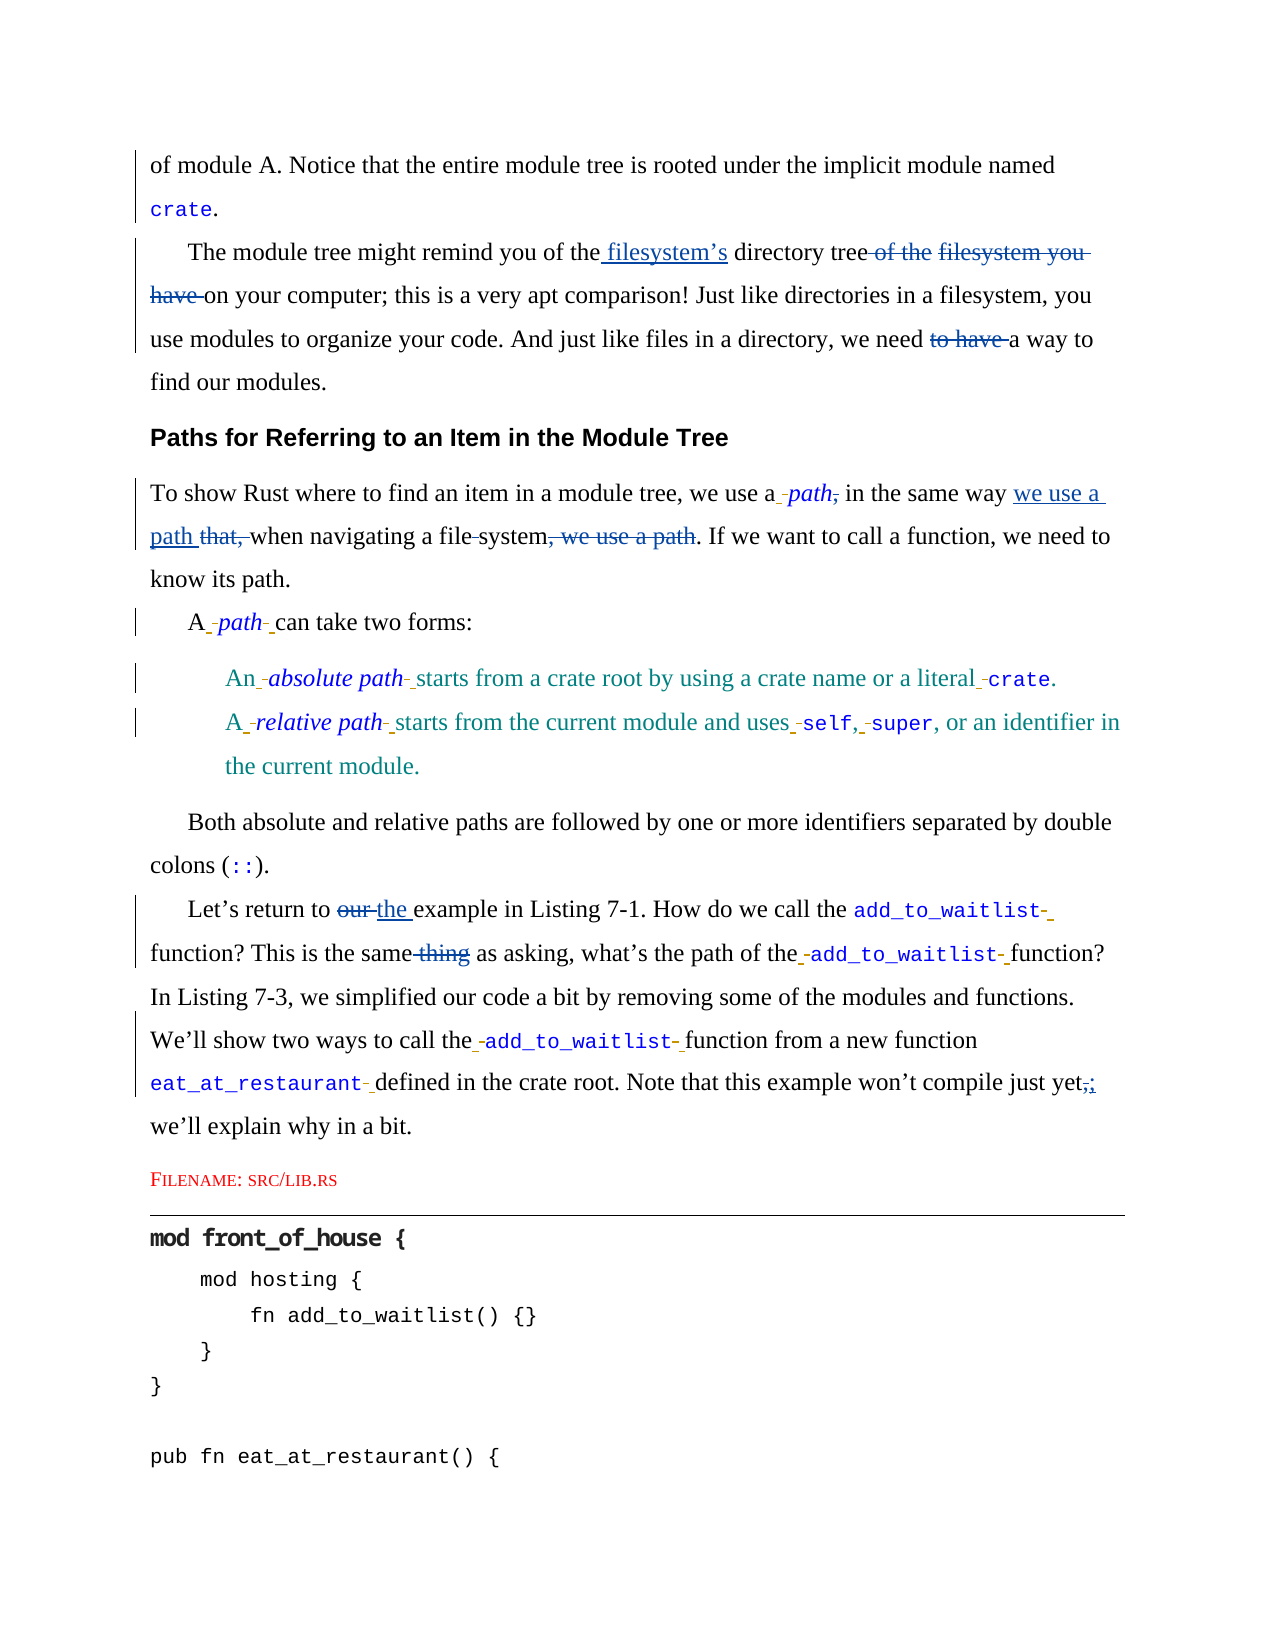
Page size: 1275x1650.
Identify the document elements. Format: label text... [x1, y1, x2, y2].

text Apathcan take two forms: [150, 607, 1125, 636]
text Arelative pathstarts from the current module and usesself,super, or an identifier in the current module. [225, 707, 1125, 780]
text Paths for Referring to an Item in the Module Tree [150, 422, 1125, 451]
text } [150, 1340, 1125, 1364]
text The module tree might remind you of the directory tree on your computer; this is a very apt comparison! Just like directories in a filesystem, you use modules to organize your code. And just like files in a directory, we need a way to find our modules. [150, 237, 1125, 396]
text Both absolute and relative paths are followed by one or more identifiers separated by double colons (::). [150, 807, 1125, 880]
text fn add_to_waitlist() {} [150, 1304, 1125, 1328]
text mod front_of_house { [150, 1216, 1125, 1253]
text Anabsolute pathstarts from a crate root by using a crate name or a literalcrate. [225, 663, 1125, 693]
text Filename: src/lib.rs [150, 1167, 1125, 1191]
text mod hosting { [150, 1269, 1125, 1293]
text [150, 150, 1125, 223]
text pub fn eat_at_restaurant() { [150, 1446, 1125, 1470]
text } [150, 1375, 1125, 1399]
text To show Rust where to find an item in a module tree, we use apath in the same way when navigating a filesystem. If we want to call a function, we need to know its path. [150, 478, 1125, 593]
text Let’s return to example in Listing 7-1. How do we call the add_to_waitlistfunction? This is the same as asking, what’s the path of theadd_to_waitlistfunction? In Listing 7-3, we simplified our code a bit by removing some of the modules and functions. We’ll show two ways to call theadd_to_waitlistfunction from a new functioneat_at_restaurantdefined in the crate root. Note that this example won’t compile just yet we’ll explain why in a bit. [150, 894, 1125, 1140]
